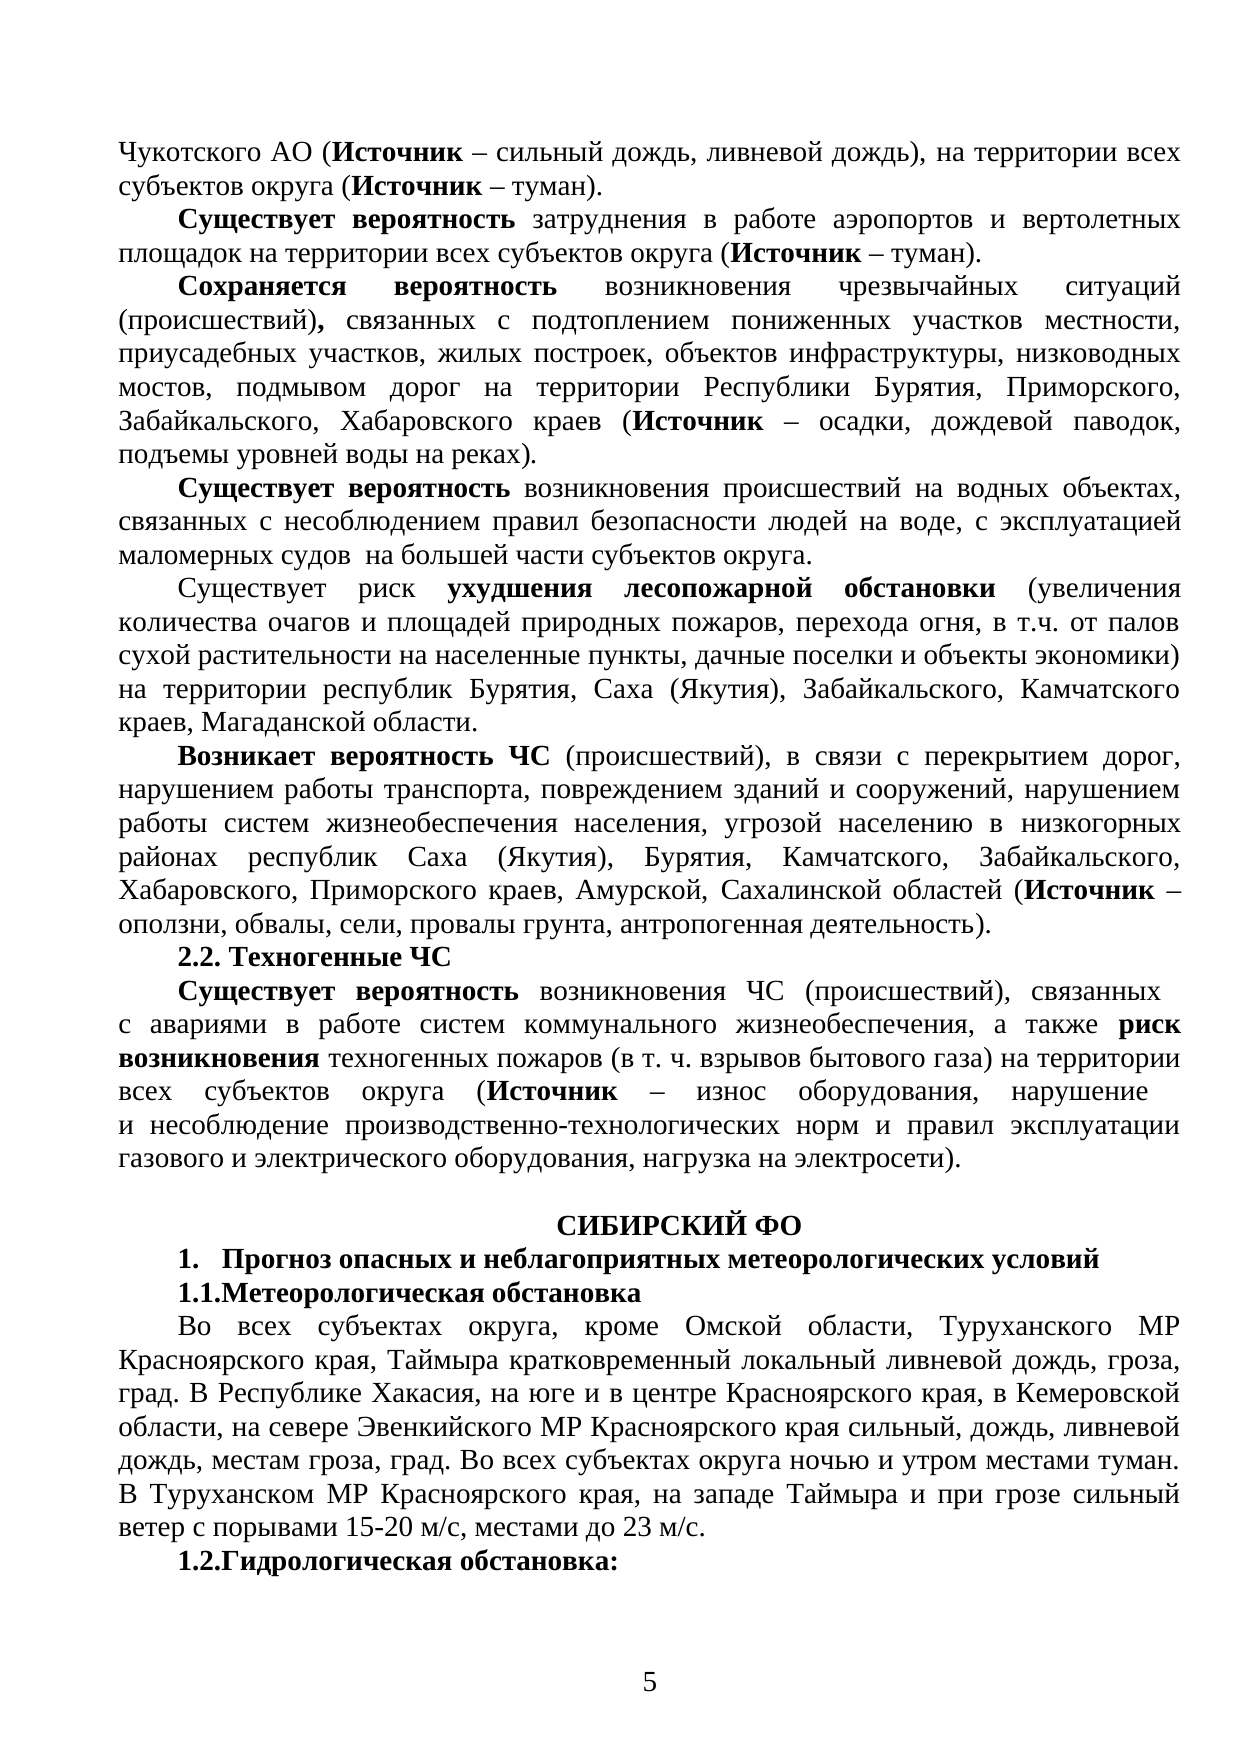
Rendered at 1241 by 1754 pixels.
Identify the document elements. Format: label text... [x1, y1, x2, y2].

text Существует вероятность затруднения в работе аэропортов и вертолетных площадок на территории всех субъектов округа (Источник – туман). [118, 201, 1181, 268]
text Существует риск ухудшения лесопожарной обстановки (увеличения количества очагов и площадей природных пожаров, перехода огня, в т.ч. от палов сухой растительности на населенные пункты, дачные поселки и объекты экономики) на территории республик Бурятия, Саха (Якутия), Забайкальского, Камчатского краев, Магаданской области. [118, 570, 1181, 738]
list Прогноз опасных и неблагоприятных метеорологических условий [162, 1241, 1181, 1275]
text СИБИРСКИЙ ФО [118, 1208, 1181, 1241]
list Метеорологическая обстановка [162, 1275, 1181, 1308]
text Возникает вероятность ЧС (происшествий), в связи с перекрытием дорог, нарушением работы транспорта, повреждением зданий и сооружений, нарушением работы систем жизнеобеспечения населения, угрозой населению в низкогорных районах республик Саха (Якутия), Бурятия, Камчатского, Забайкальского, Хабаровского, Приморского краев, Амурской, Сахалинской областей (Источник – оползни, обвалы, сели, провалы грунта, антропогенная деятельность). [118, 738, 1181, 939]
text Сохраняется вероятность возникновения чрезвычайных ситуаций (происшествий), связанных с подтоплением пониженных участков местности, приусадебных участков, жилых построек, объектов инфраструктуры, низководных мостов, подмывом дорог на территории Республики Бурятия, Приморского, Забайкальского, Хабаровского краев (Источник – осадки, дождевой паводок, подъемы уровней воды на реках). [118, 268, 1181, 470]
text 1.2.Гидрологическая обстановка: [118, 1543, 1181, 1577]
text Существует вероятность возникновения ЧС (происшествий), связанных с авариями в работе систем коммунального жизнеобеспечения, а также риск возникновения техногенных пожаров (в т. ч. взрывов бытового газа) на территории всех субъектов округа (Источник – износ оборудования, нарушение и несоблюдение производственно-технологических норм и правил эксплуатации газового и электрического оборудования, нагрузка на электросети). [118, 973, 1181, 1174]
text Во всех субъектах округа, кроме Омской области, Туруханского МР Красноярского края, Таймыра кратковременный локальный ливневой дождь, гроза, град. В Республике Хакасия, на юге и в центре Красноярского края, в Кемеровской области, на севере Эвенкийского МР Красноярского края сильный, дождь, ливневой дождь, местам гроза, град. Во всех субъектах округа ночью и утром местами туман. В Туруханском МР Красноярского края, на западе Таймыра и при грозе сильный ветер с порывами 15-20 м/с, местами до 23 м/с. [118, 1308, 1181, 1543]
text Существует вероятность возникновения происшествий на водных объектах, связанных с несоблюдением правил безопасности людей на воде, с эксплуатацией маломерных судов на большей части субъектов округа. [118, 470, 1181, 570]
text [118, 134, 1181, 201]
text 2.2. Техногенные ЧС [118, 939, 1181, 973]
